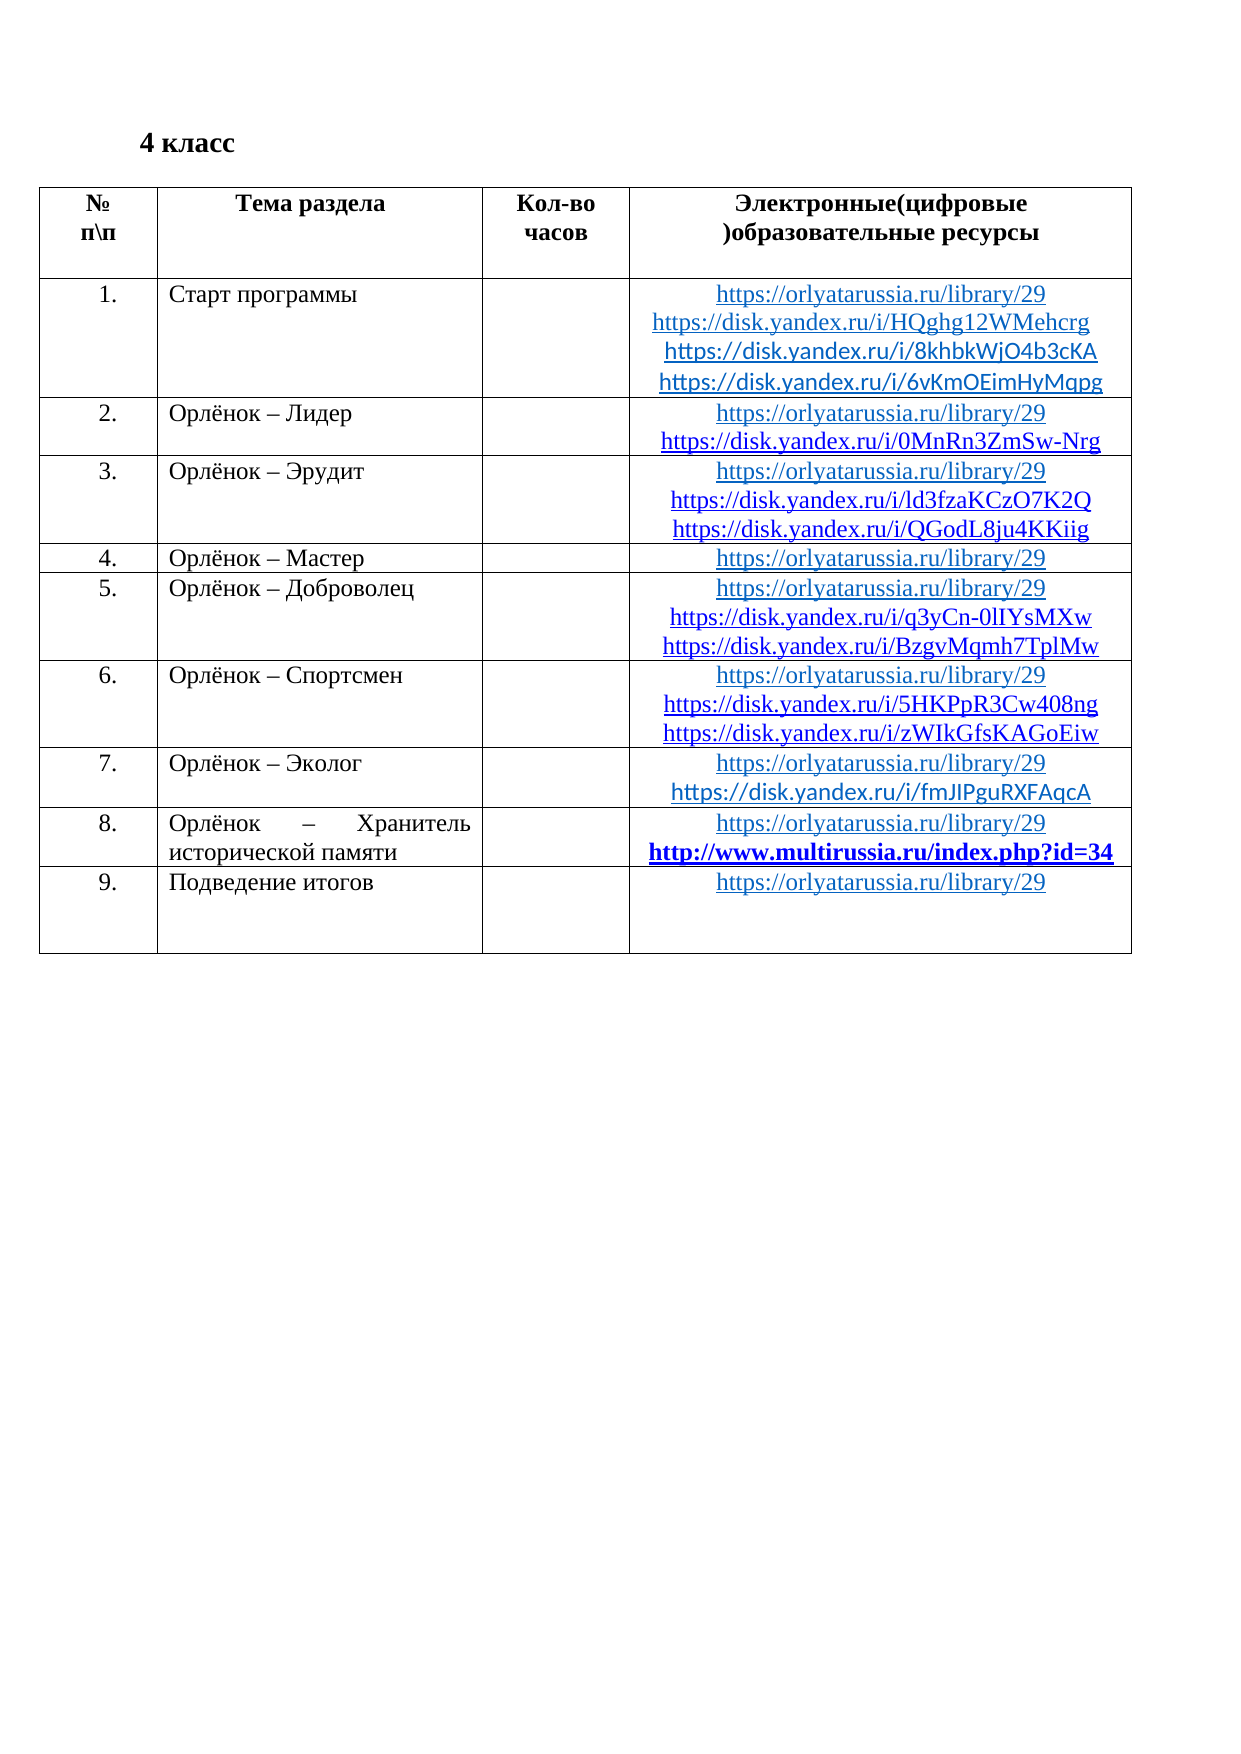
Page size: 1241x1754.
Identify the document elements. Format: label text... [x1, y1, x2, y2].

table_cell [40, 456, 157, 542]
table_cell [40, 573, 157, 659]
table_cell Орлёнок – Хранитель исторической памяти [158, 808, 482, 866]
table_header Тема раздела [158, 188, 482, 278]
table_cell [483, 808, 629, 866]
table_header Кол-во часов [483, 188, 629, 278]
table_cell https://orlyatarussia.ru/library/29 https://disk.yandex.ru/i/0MnRn3ZmSw-Nrg [630, 398, 1131, 455]
table_cell https://orlyatarussia.ru/library/29 https://disk.yandex.ru/i/HQghg12WMehcrg https://disk.yandex.ru/i/8khbkWjO4b3cKA https://disk.yandex.ru/i/6vKmOEimHyMqpg [630, 279, 1131, 397]
table_cell Орлёнок – Доброволец [158, 573, 482, 659]
table_cell https://orlyatarussia.ru/library/29 [630, 544, 1131, 572]
table_cell Орлёнок – Лидер [158, 398, 482, 455]
table_cell [483, 573, 629, 659]
table_cell https://orlyatarussia.ru/library/29 [630, 867, 1131, 953]
table_cell https://orlyatarussia.ru/library/29 https://disk.yandex.ru/i/fmJIPguRXFAqcA [630, 748, 1131, 807]
table_header Электронные(цифровые)образовательные ресурсы [630, 188, 1131, 278]
table_cell Подведение итогов [158, 867, 482, 953]
table_cell [483, 867, 629, 953]
table_cell [40, 279, 157, 397]
table_cell [40, 661, 157, 747]
text 4 класс [139, 125, 1136, 158]
table_cell [483, 456, 629, 542]
table_cell https://orlyatarussia.ru/library/29 https://disk.yandex.ru/i/5HKPpR3Cw408ng https://disk.yandex.ru/i/zWIkGfsKAGoEiw [630, 661, 1131, 747]
table_cell [483, 398, 629, 455]
table_cell [40, 867, 157, 953]
table_cell Орлёнок – Эколог [158, 748, 482, 807]
table_cell Орлёнок – Мастер [158, 544, 482, 572]
table_cell [483, 544, 629, 572]
table_cell [40, 398, 157, 455]
table_cell [483, 661, 629, 747]
table_cell Орлёнок – Эрудит [158, 456, 482, 542]
table_cell https://orlyatarussia.ru/library/29 http://www.multirussia.ru/index.php?id=34 [630, 808, 1131, 866]
table_cell https://orlyatarussia.ru/library/29 https://disk.yandex.ru/i/ld3fzaKCzO7K2Q https://disk.yandex.ru/i/QGodL8ju4KKiig [630, 456, 1131, 542]
table_cell Орлёнок – Спортсмен [158, 661, 482, 747]
table_cell [483, 748, 629, 807]
table_cell [483, 279, 629, 397]
table_header № п\п [40, 188, 157, 278]
table_cell [40, 808, 157, 866]
table_cell Старт программы [158, 279, 482, 397]
table_cell https://orlyatarussia.ru/library/29 https://disk.yandex.ru/i/q3yCn-0lIYsMXw https://disk.yandex.ru/i/BzgvMqmh7TplMw [630, 573, 1131, 659]
table_cell [40, 544, 157, 572]
table_cell [40, 748, 157, 807]
